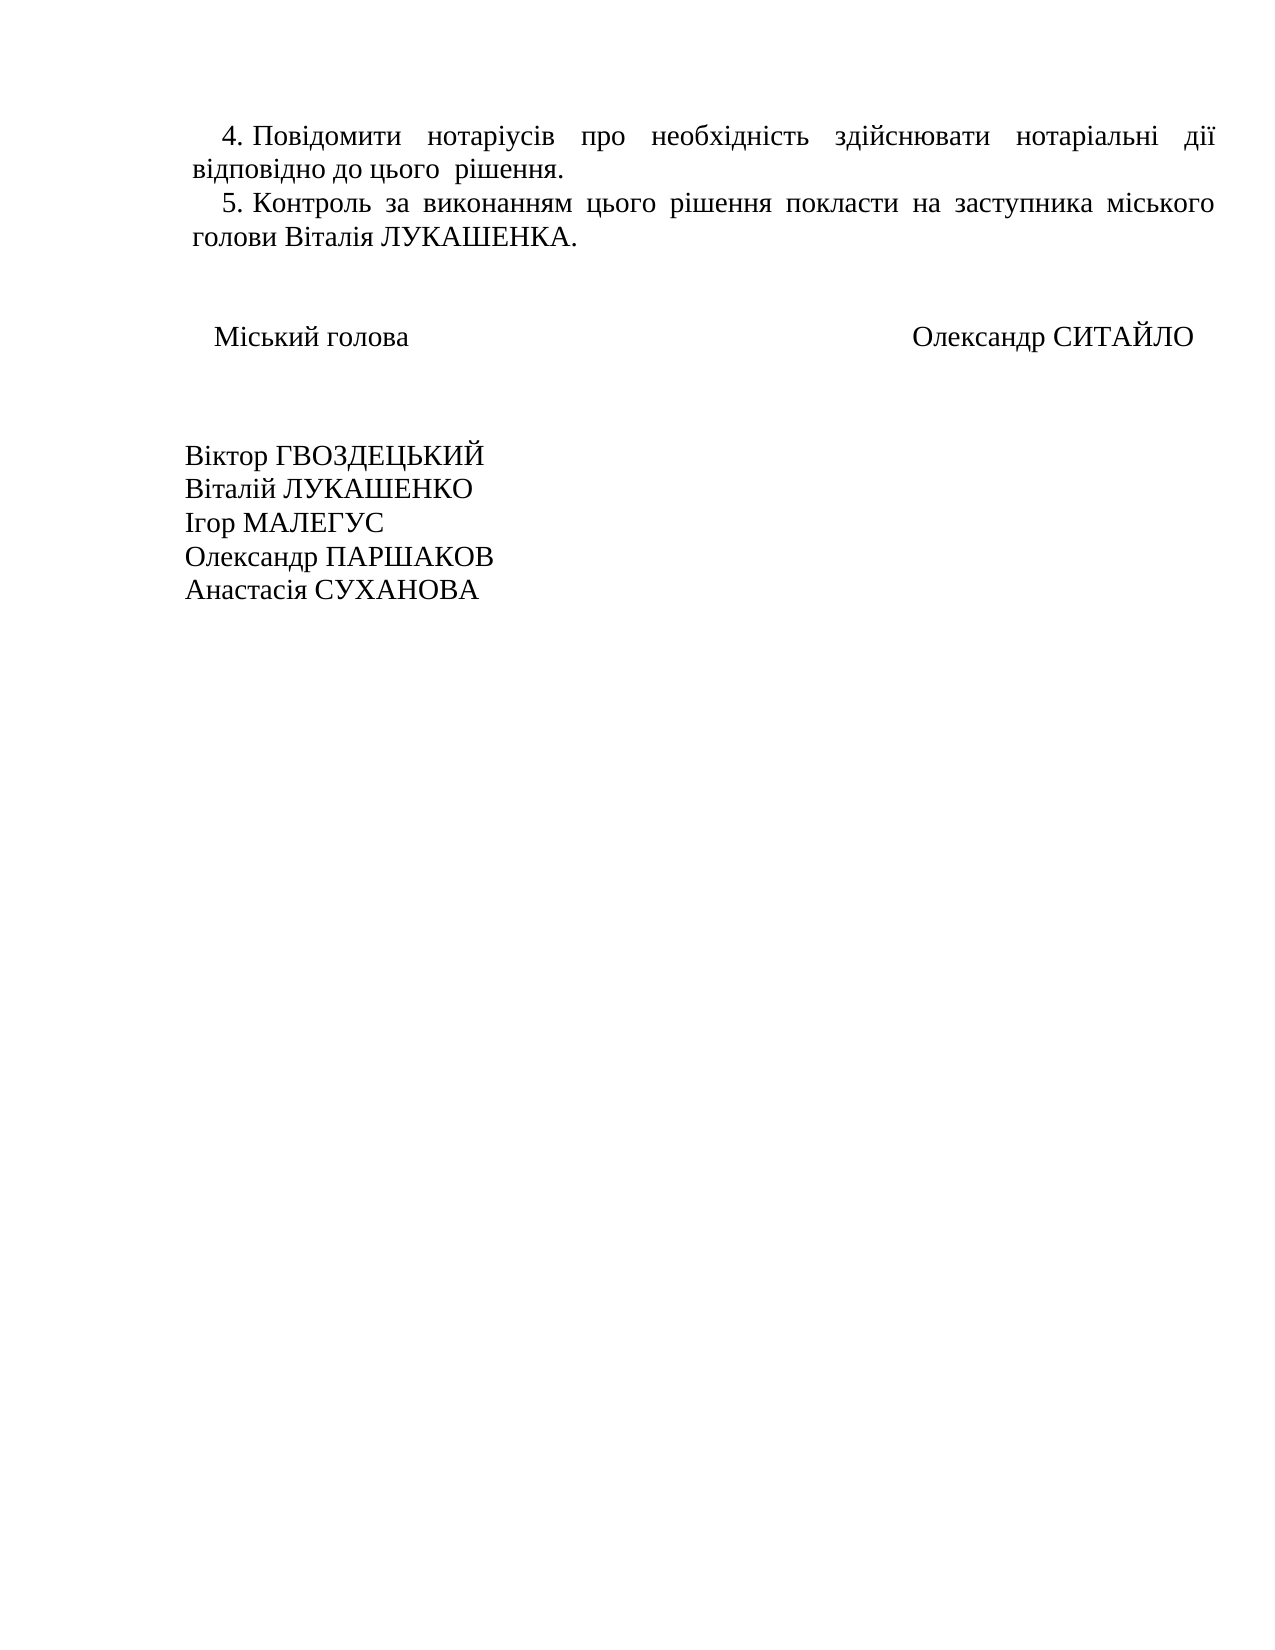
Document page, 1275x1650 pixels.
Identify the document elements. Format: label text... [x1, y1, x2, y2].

text Олександр ПАРШАКОВ [177, 539, 1216, 572]
text Віктор ГВОЗДЕЦЬКИЙ [177, 438, 1216, 472]
text Ігор МАЛЕГУС [177, 505, 1216, 539]
list Контроль за виконанням цього рішення покласти на заступника міського голови Віталія ЛУКАШЕНКА. [192, 185, 1216, 252]
text Міський голова Олександр СИТАЙЛО [177, 319, 1216, 353]
text Віталій ЛУКАШЕНКО [177, 472, 1216, 505]
text Анастасія СУХАНОВА [177, 572, 1216, 606]
list Повідомити нотаріусів про необхідність здійснювати нотаріальні дії відповідно до цього рішення. [192, 118, 1216, 185]
